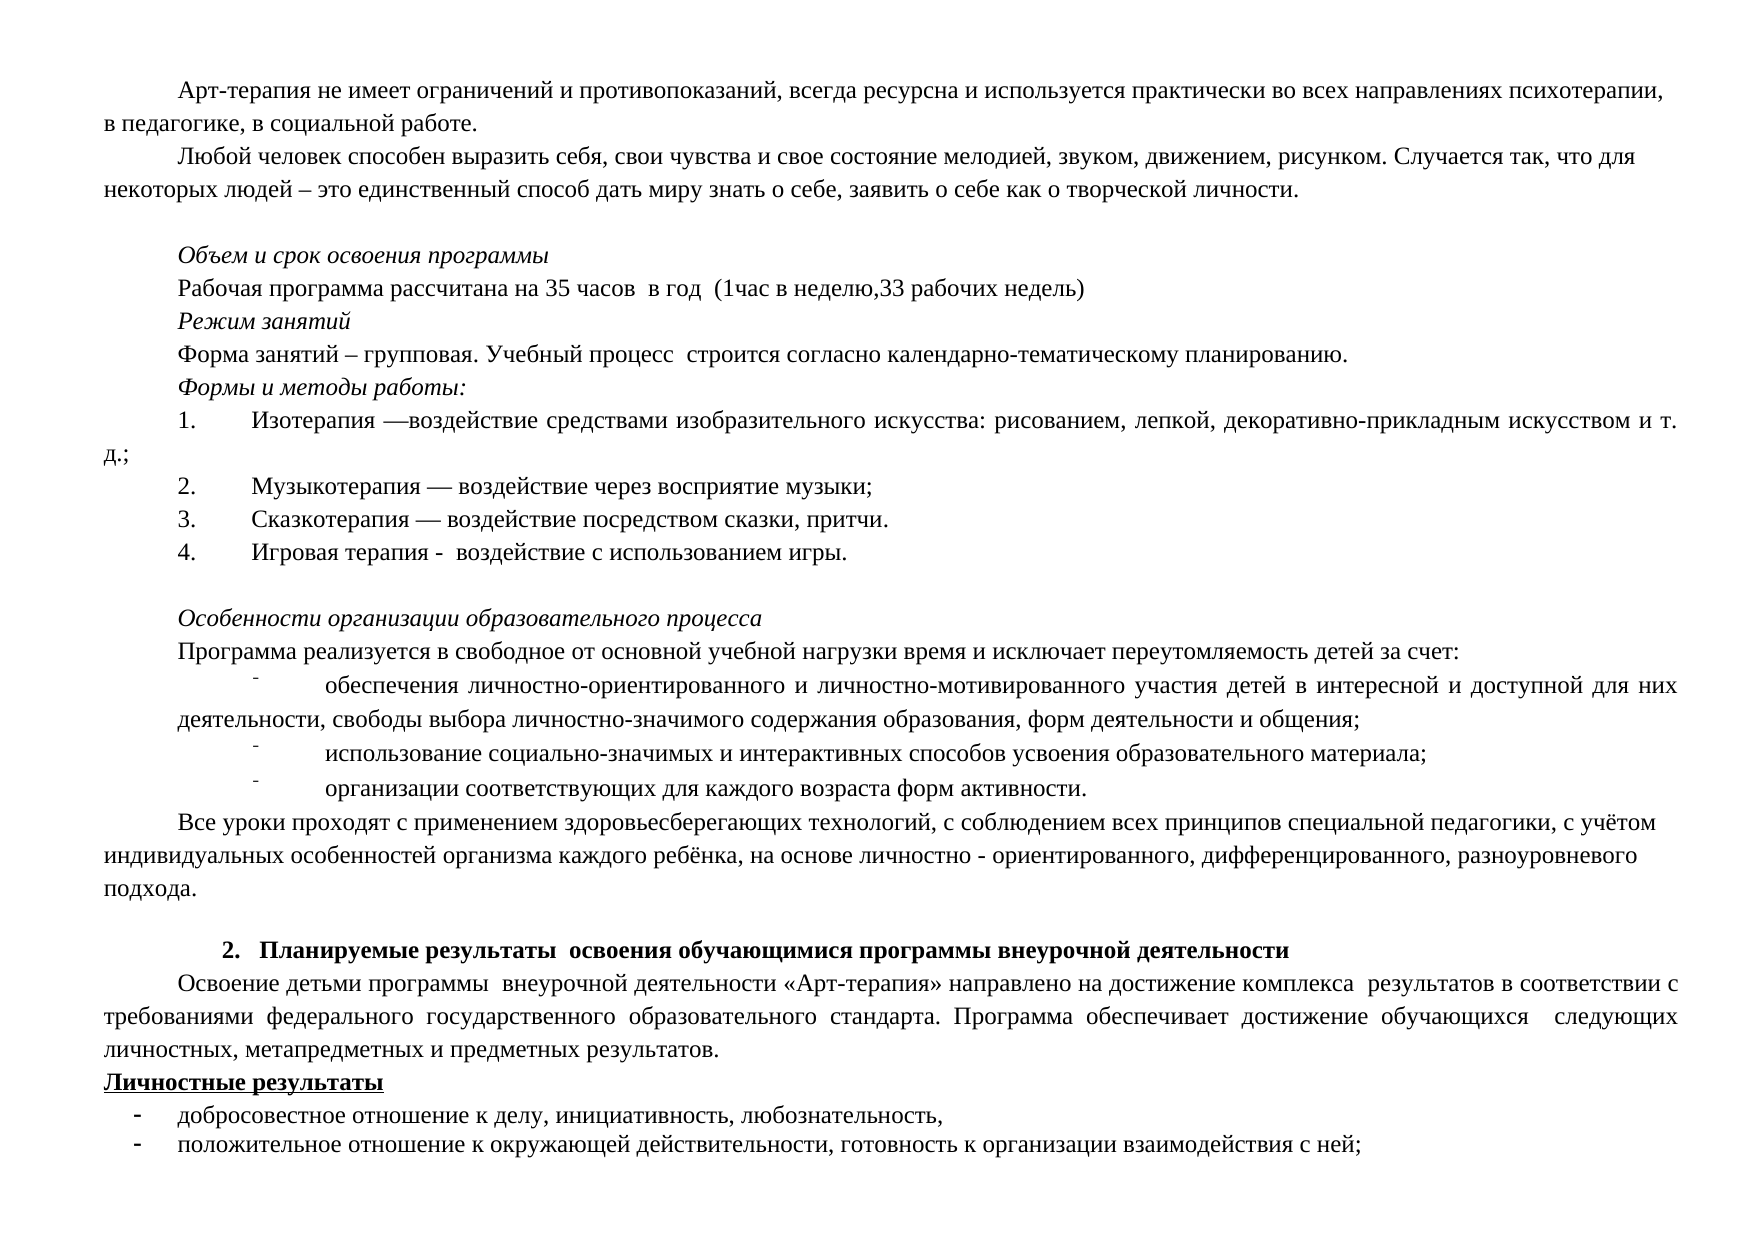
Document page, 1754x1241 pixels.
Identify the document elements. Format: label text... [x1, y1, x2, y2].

list Игровая терапия - воздействие с использованием игры. [103, 537, 1679, 566]
text Любой человек способен выразить себя, свои чувства и свое состояние мелодией, звуком, движением, рисунком. Случается так, что для некоторых людей – это единственный способ дать миру знать о себе, заявить о себе как о творческой личности. [103, 141, 1679, 203]
list использование социально-значимых и интерактивных способов усвоения образовательного материала; [177, 737, 1679, 768]
list Планируемые результаты освоения обучающимися программы внеурочной деятельности [222, 935, 1679, 964]
list Сказкотерапия — воздействие посредством сказки, притчи. [103, 504, 1679, 533]
list положительное отношение к окружающей действительности, готовность к организации взаимодействия с ней; [133, 1129, 1679, 1158]
text Режим занятий [103, 306, 1679, 335]
list Изотерапия —воздействие средствами изобразительного искусства: рисованием, лепкой, декоративно-прикладным искусством и т. д.; [103, 405, 1679, 467]
text Рабочая программа рассчитана на 35 часов в год (1час в неделю,33 рабочих недель) [103, 273, 1679, 302]
list Музыкотерапия — воздействие через восприятие музыки; [103, 471, 1679, 500]
list организации соответствующих для каждого возраста форм активности. [177, 772, 1679, 803]
text Формы и методы работы: [103, 372, 1679, 401]
text Программа реализуется в свободное от основной учебной нагрузки время и исключает переутомляемость детей за счет: [103, 636, 1679, 665]
text Объем и срок освоения программы [103, 240, 1679, 269]
text Освоение детьми программы внеурочной деятельности «Арт-терапия» направлено на достижение комплекса результатов в соответствии с требованиями федерального государственного образовательного стандарта. Программа обеспечивает достижение обучающихся следующих личностных, метапредметных и предметных результатов. [103, 968, 1679, 1063]
list добросовестное отношение к делу, инициативность, любознательность, [133, 1100, 1679, 1129]
text Арт-терапия не имеет ограничений и противопоказаний, всегда ресурсна и используется практически во всех направлениях психотерапии, в педагогике, в социальной работе. [103, 75, 1679, 137]
text Особенности организации образовательного процесса [103, 603, 1679, 632]
text Все уроки проходят с применением здоровьесберегающих технологий, с соблюдением всех принципов специальной педагогики, с учётом индивидуальных особенностей организма каждого ребёнка, на основе личностно - ориентированного, дифференцированного, разноуровневого подхода. [103, 807, 1679, 902]
text Форма занятий – групповая. Учебный процесс строится согласно календарно-тематическому планированию. [103, 339, 1679, 368]
text Личностные результаты [103, 1067, 1679, 1096]
list обеспечения личностно-ориентированного и личностно-мотивированного участия детей в интересной и доступной для них деятельности, свободы выбора личностно-значимого содержания образования, форм деятельности и общения; [177, 669, 1679, 733]
